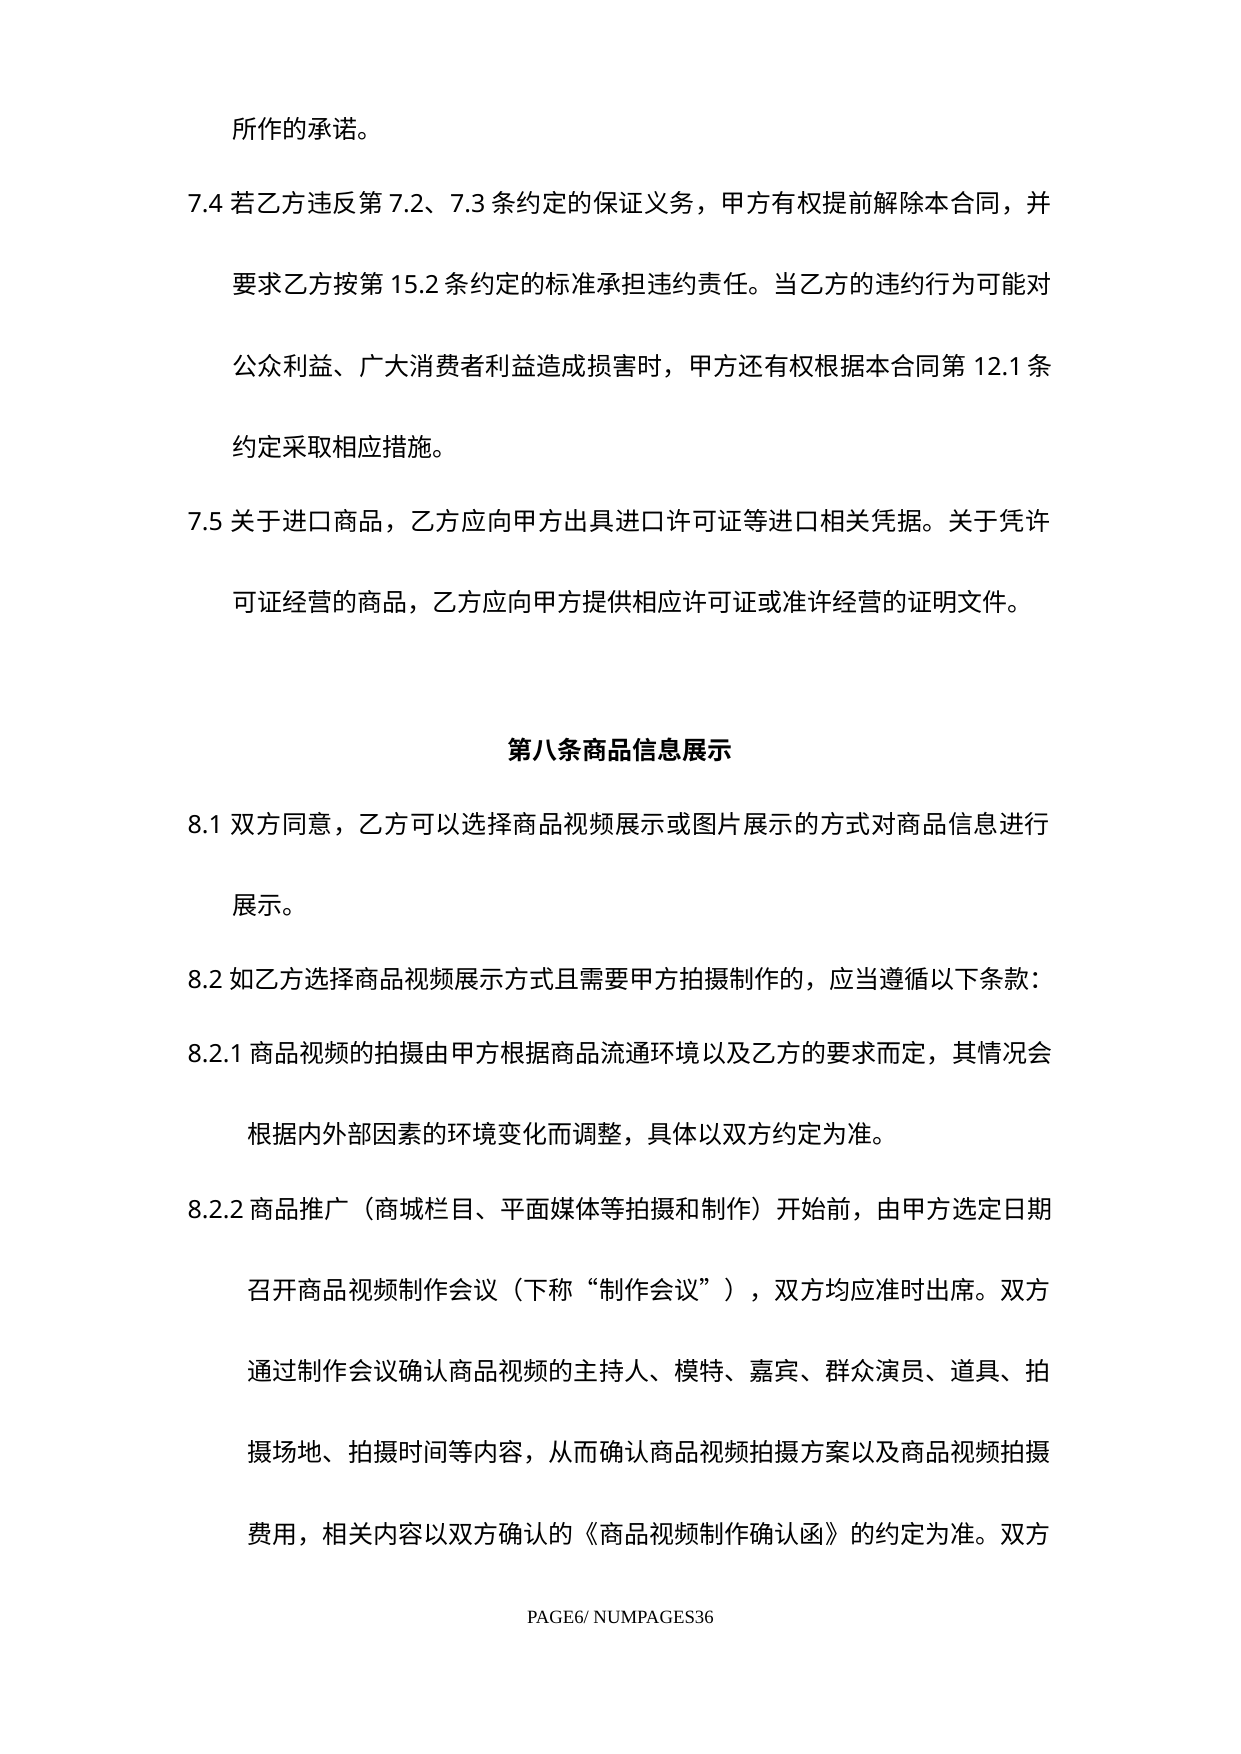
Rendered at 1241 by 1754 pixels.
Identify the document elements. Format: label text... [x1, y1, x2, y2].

text 8.1 双方同意，乙方可以选择商品视频展示或图片展示的方式对商品信息进行展示。 [187, 790, 1053, 936]
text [187, 95, 1053, 160]
text 7.4 若乙方违反第7.2、7.3条约定的保证义务，甲方有权提前解除本合同，并要求乙方按第15.2条约定的标准承担违约责任。当乙方的违约行为可能对公众利益、广大消费者利益造成损害时，甲方还有权根据本合同第12.1条约定采取相应措施。 [187, 169, 1053, 478]
text 7.5 关于进口商品，乙方应向甲方出具进口许可证等进口相关凭据。关于凭许可证经营的商品，乙方应向甲方提供相应许可证或准许经营的证明文件。 [187, 487, 1053, 633]
text 8.2 如乙方选择商品视频展示方式且需要甲方拍摄制作的，应当遵循以下条款： [187, 945, 1053, 1010]
text 8.2.1商品视频的拍摄由甲方根据商品流通环境以及乙方的要求而定，其情况会根据内外部因素的环境变化而调整，具体以双方约定为准。 [187, 1019, 1053, 1166]
text 第八条商品信息展示 [187, 716, 1053, 781]
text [187, 1175, 1053, 1565]
